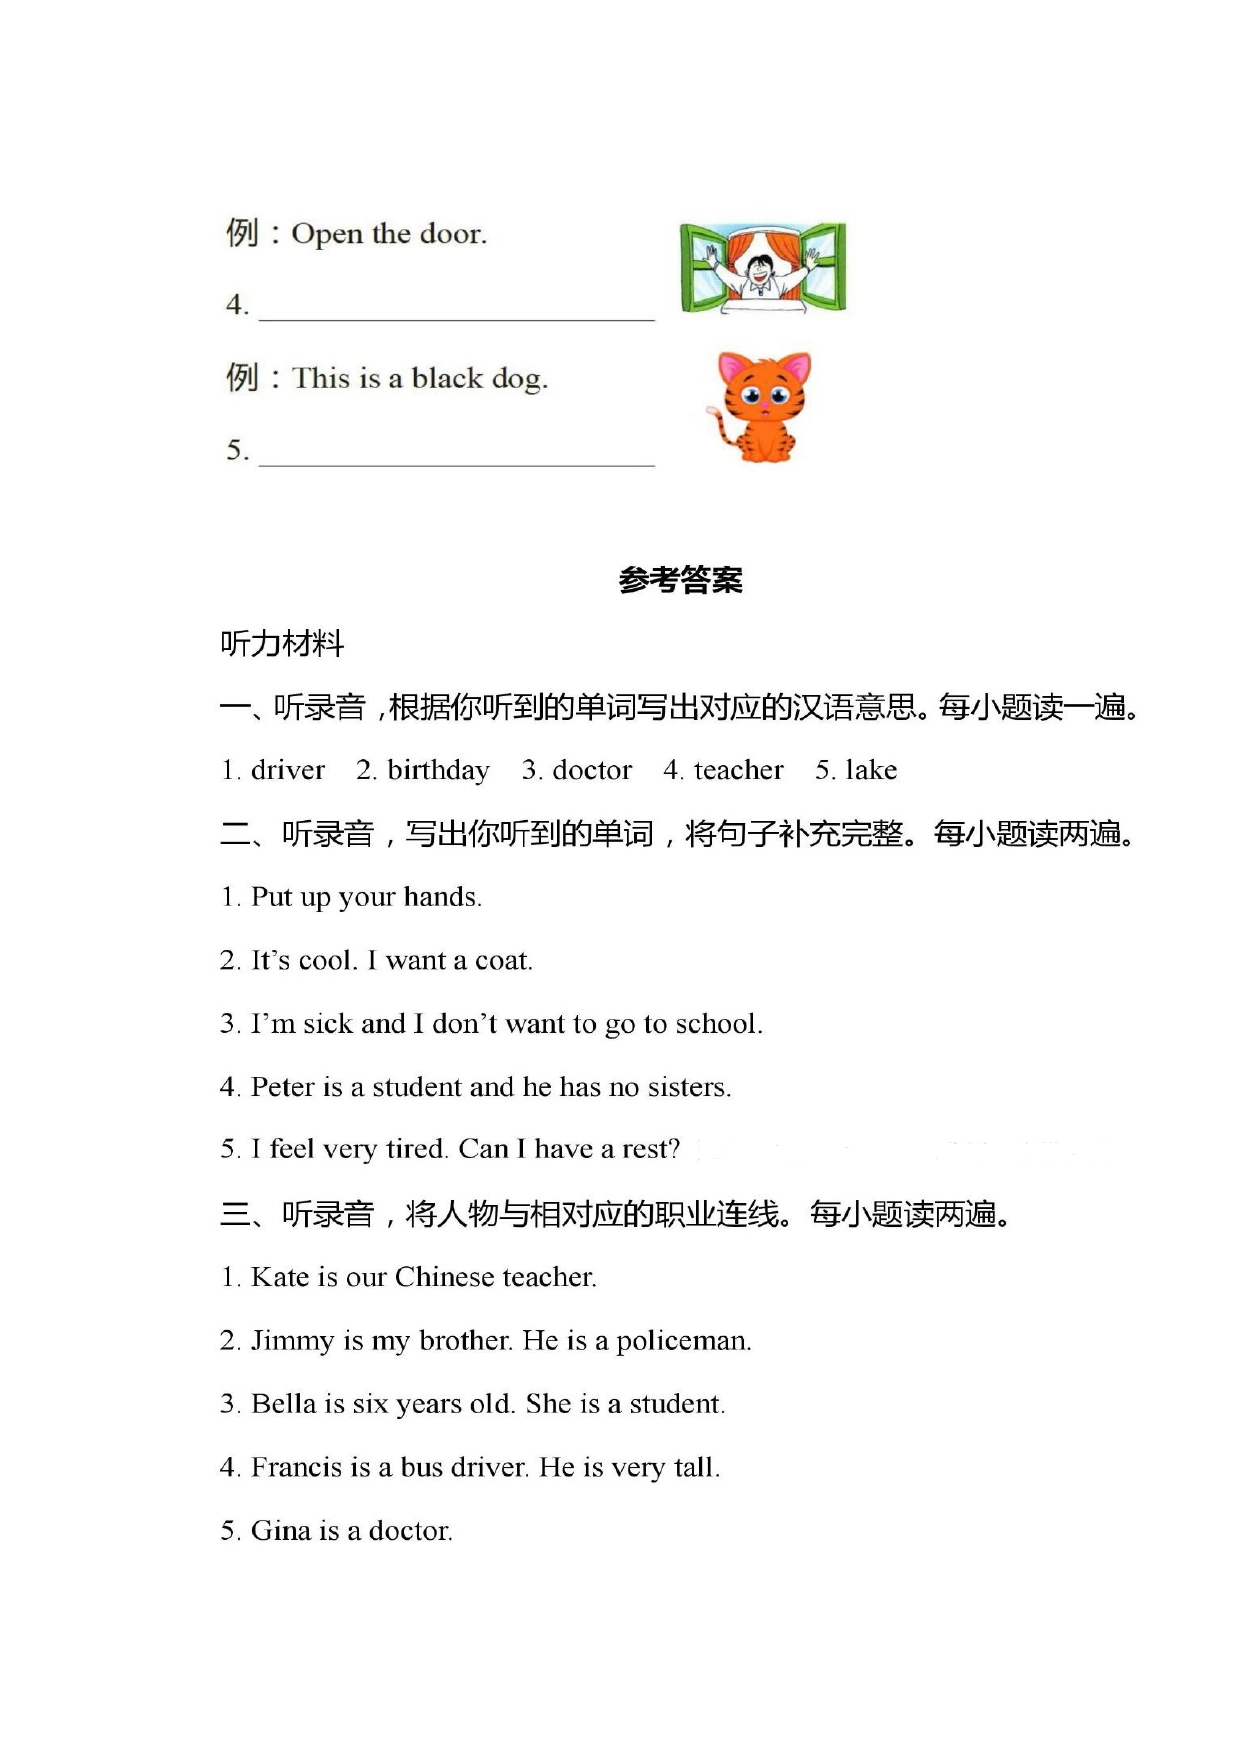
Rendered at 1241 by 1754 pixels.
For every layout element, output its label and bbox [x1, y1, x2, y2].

picture [150, 177, 1177, 1568]
